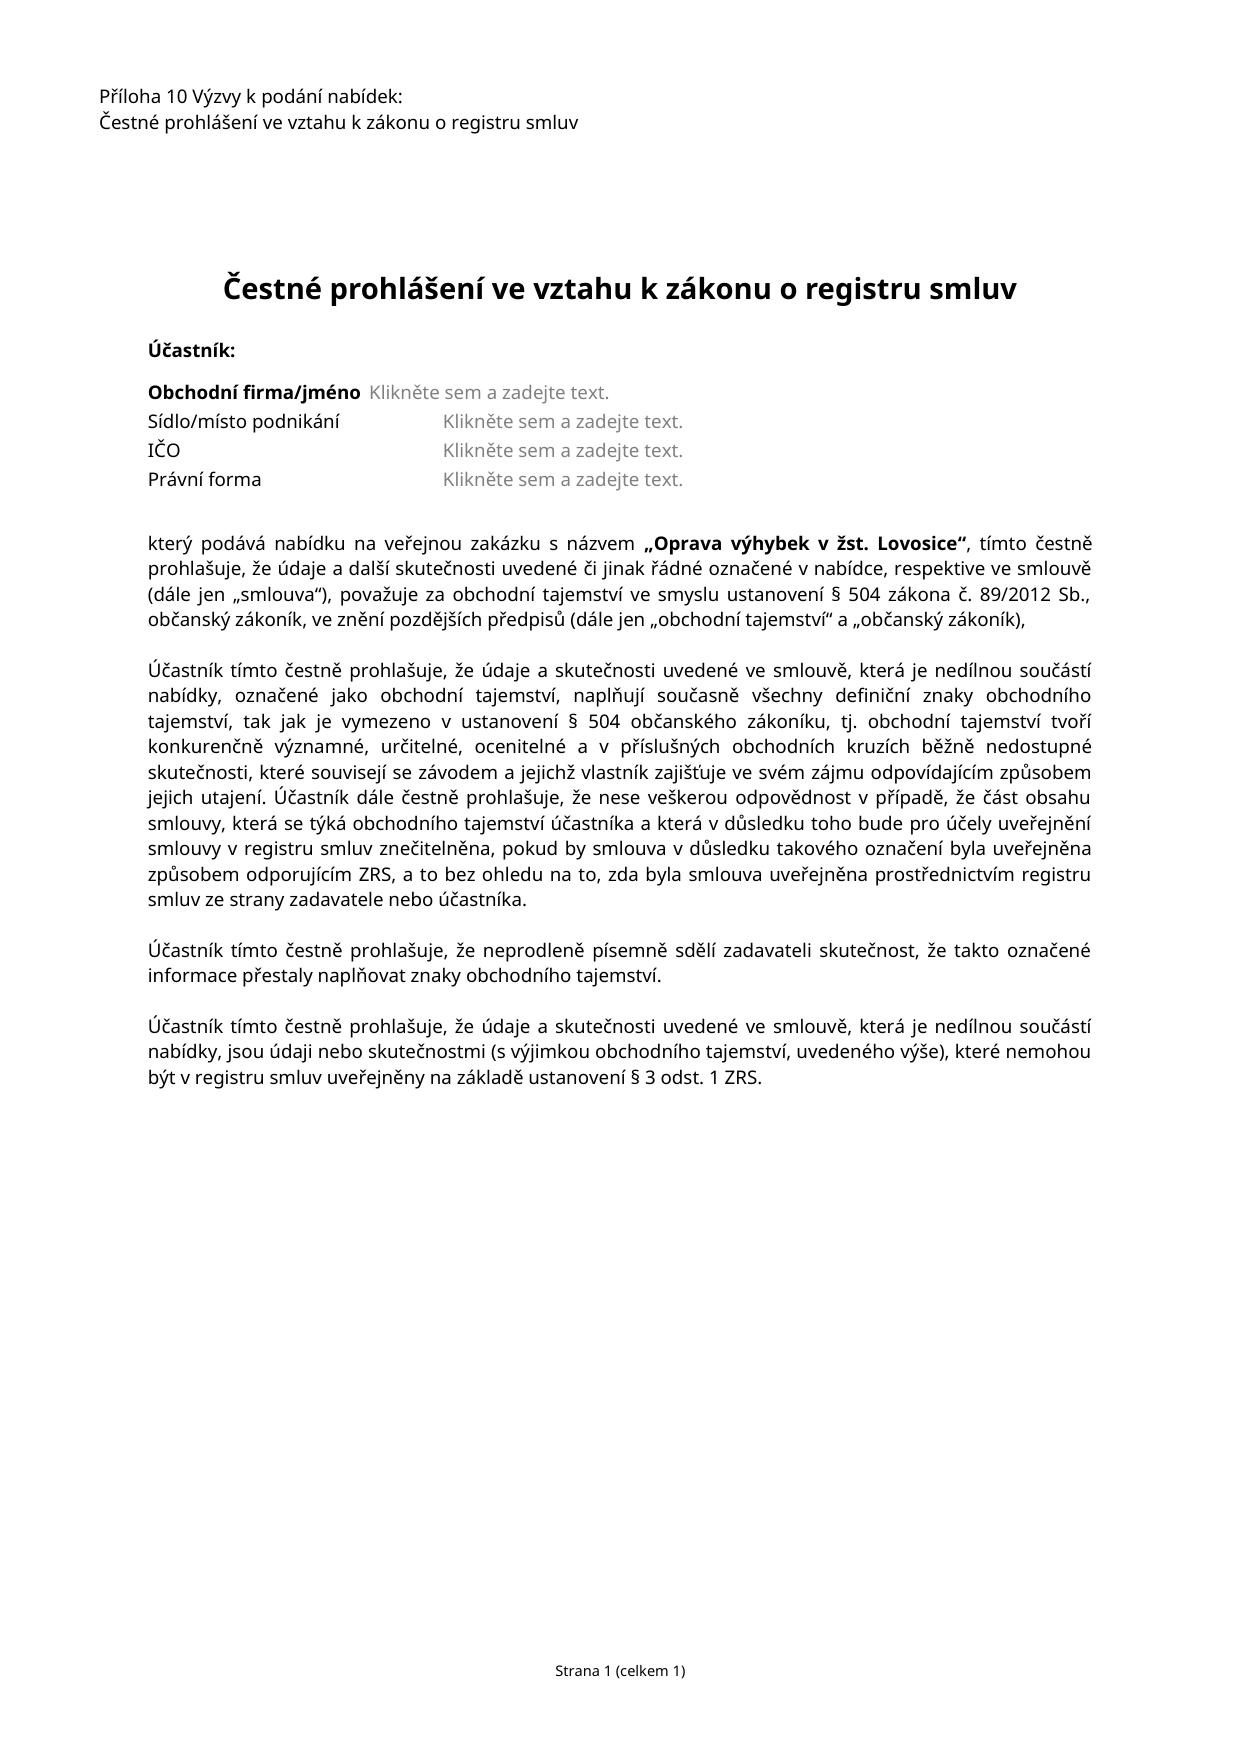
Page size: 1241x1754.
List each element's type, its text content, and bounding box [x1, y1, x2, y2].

text který podává nabídku na veřejnou zakázku s názvem „Oprava výhybek v žst. Lovosice“, tímto čestně prohlašuje, že údaje a další skutečnosti uvedené či jinak řádné označené v nabídce, respektive ve smlouvě (dále jen „smlouva“), považuje za obchodní tajemství ve smyslu ustanovení § 504 zákona č. 89/2012 Sb., občanský zákoník, ve znění pozdějších předpisů (dále jen „obchodní tajemství“ a „občanský zákoník), [148, 530, 1093, 632]
text Účastník: [148, 333, 1093, 364]
text Obchodní firma/jméno [148, 376, 1093, 405]
text Účastník tímto čestně prohlašuje, že údaje a skutečnosti uvedené ve smlouvě, která je nedílnou součástí nabídky, jsou údaji nebo skutečnostmi (s výjimkou obchodního tajemství, uvedeného výše), které nemohou být v registru smluv uveřejněny na základě ustanovení § 3 odst. 1 ZRS. [148, 1013, 1093, 1090]
text Účastník tímto čestně prohlašuje, že údaje a skutečnosti uvedené ve smlouvě, která je nedílnou součástí nabídky, označené jako obchodní tajemství, naplňují současně všechny definiční znaky obchodního tajemství, tak jak je vymezeno v ustanovení § 504 občanského zákoníku, tj. obchodní tajemství tvoří konkurenčně významné, určitelné, ocenitelné a v příslušných obchodních kruzích běžně nedostupné skutečnosti, které souvisejí se závodem a jejichž vlastník zajišťuje ve svém zájmu odpovídajícím způsobem jejich utajení. Účastník dále čestně prohlašuje, že nese veškerou odpovědnost v případě, že část obsahu smlouvy, která se týká obchodního tajemství účastníka a která v důsledku toho bude pro účely uveřejnění smlouvy v registru smluv znečitelněna, pokud by smlouva v důsledku takového označení byla uveřejněna způsobem odporujícím ZRS, a to bez ohledu na to, zda byla smlouva uveřejněna prostřednictvím registru smluv ze strany zadavatele nebo účastníka. [148, 657, 1093, 912]
text Účastník tímto čestně prohlašuje, že neprodleně písemně sdělí zadavateli skutečnost, že takto označené informace přestaly naplňovat znaky obchodního tajemství. [148, 937, 1093, 988]
text IČO [148, 434, 1093, 463]
title Čestné prohlášení ve vztahu k zákonu o registru smluv [148, 268, 1093, 308]
text Sídlo/místo podnikání [148, 405, 1093, 434]
text Právní forma [148, 463, 1093, 492]
